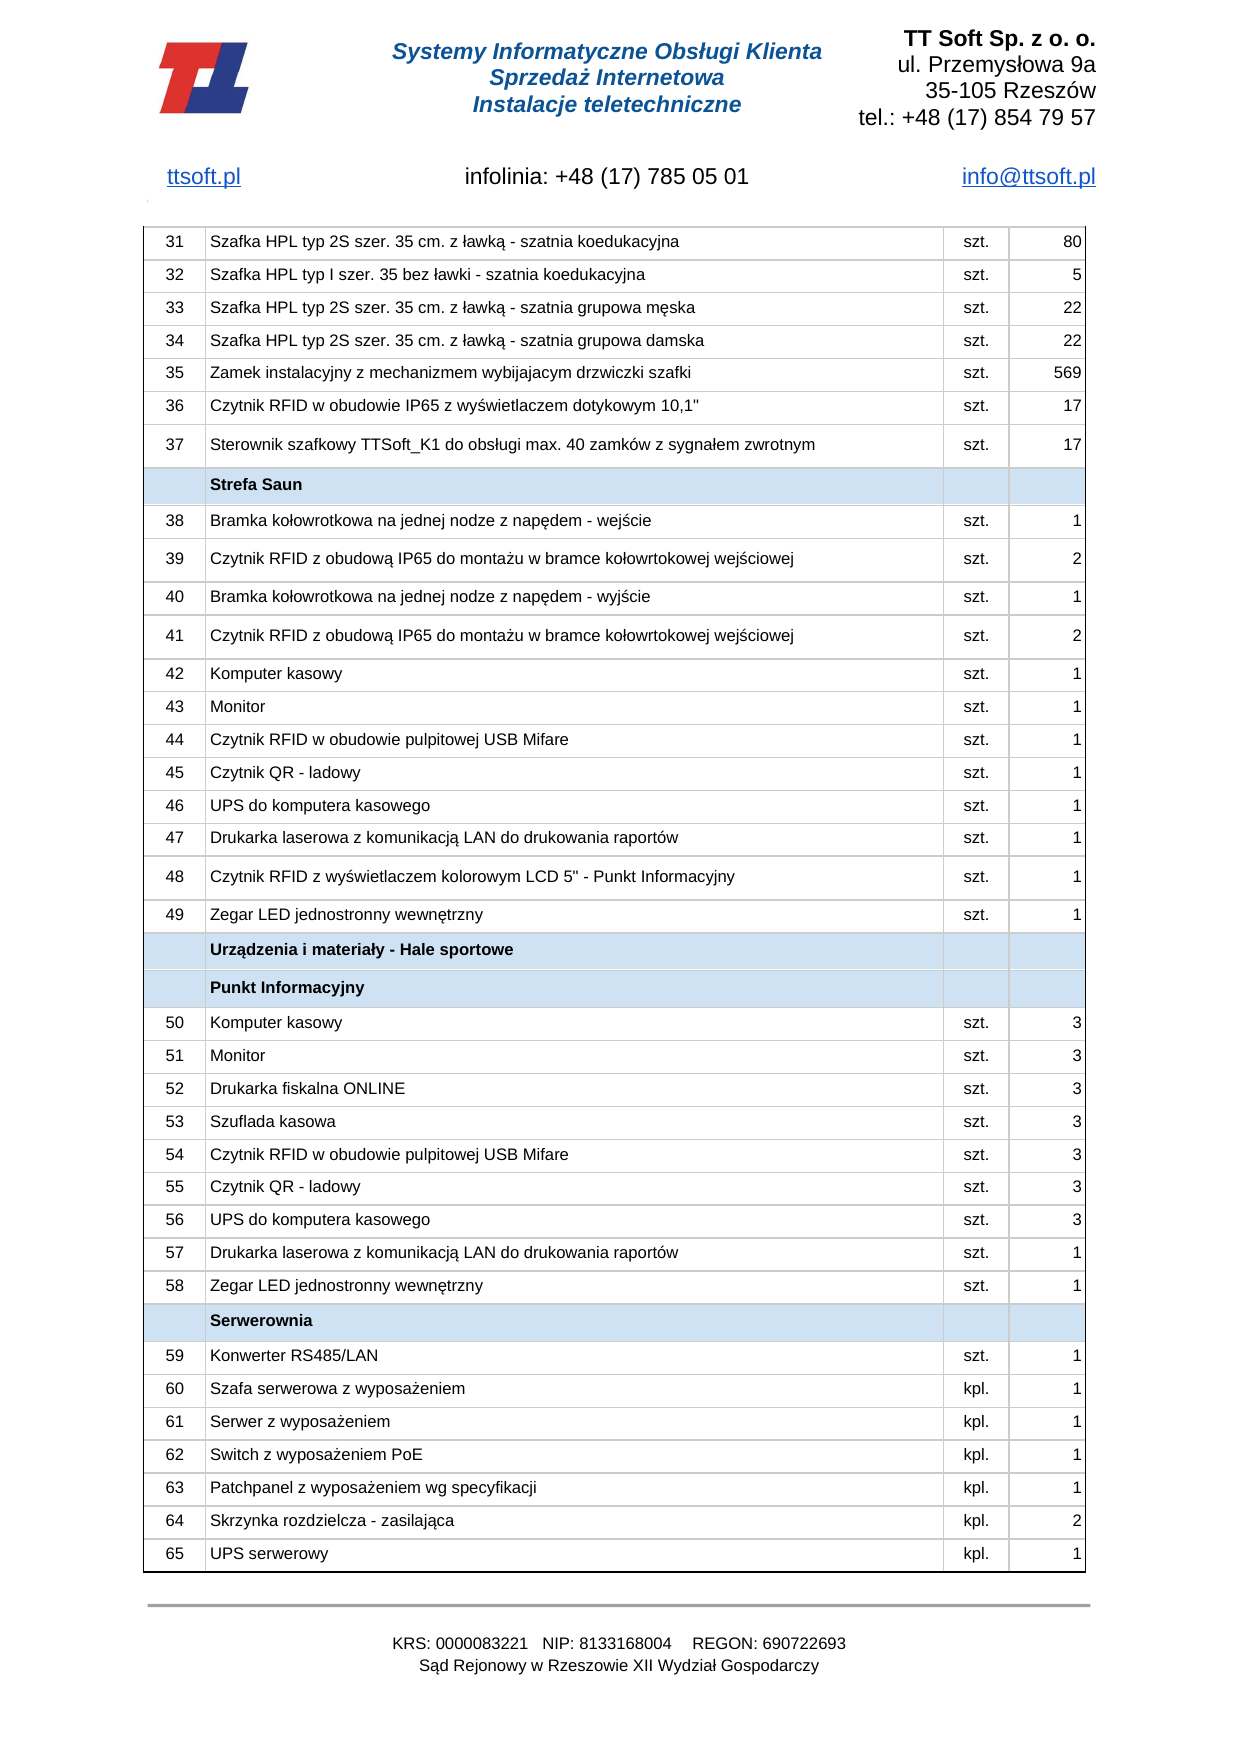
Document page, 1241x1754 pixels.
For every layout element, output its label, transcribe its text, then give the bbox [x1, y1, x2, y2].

table_cell 56 [144, 1206, 205, 1237]
table_cell 50 [144, 1008, 205, 1040]
table_cell Drukarka laserowa z komunikacją LAN do drukowania raportów [206, 1239, 943, 1270]
table_cell kpl. [944, 1540, 1008, 1571]
table_cell Czytnik RFID z obudową IP65 do montażu w bramce kołowrtokowej wejściowej [206, 616, 943, 658]
table_cell szt. [944, 725, 1008, 757]
table_cell Switch z wyposażeniem PoE [206, 1441, 943, 1472]
table_cell szt. [944, 758, 1008, 789]
table_cell Szafka HPL typ 2S szer. 35 cm. z ławką - szatnia grupowa męska [206, 293, 943, 325]
table_cell 17 [1010, 392, 1085, 423]
table_cell 57 [144, 1239, 205, 1270]
table_cell szt. [944, 692, 1008, 724]
table_cell Czytnik RFID z wyświetlaczem kolorowym LCD 5" - Punkt Informacyjny [206, 857, 943, 899]
table_cell kpl. [944, 1408, 1008, 1439]
table_cell 1 [1010, 857, 1085, 899]
table_cell [944, 971, 1008, 1007]
table_cell 42 [144, 660, 205, 691]
table_cell 22 [1010, 326, 1085, 358]
table_cell 1 [1010, 583, 1085, 614]
table_cell 52 [144, 1074, 205, 1106]
table_cell 3 [1010, 1206, 1085, 1237]
table_cell 3 [1010, 1173, 1085, 1204]
table_cell UPS serwerowy [206, 1540, 943, 1571]
table_cell szt. [944, 1206, 1008, 1237]
table_cell 1 [1010, 1474, 1085, 1505]
table_cell [1010, 1305, 1085, 1341]
table_cell Drukarka fiskalna ONLINE [206, 1074, 943, 1106]
table_cell szt. [944, 824, 1008, 855]
table_cell szt. [944, 1074, 1008, 1106]
table_cell Komputer kasowy [206, 1008, 943, 1040]
table_cell Monitor [206, 692, 943, 724]
table_cell 54 [144, 1140, 205, 1171]
table_cell Zamek instalacyjny z mechanizmem wybijajacym drzwiczki szafki [206, 359, 943, 391]
table_cell 3 [1010, 1107, 1085, 1138]
table_cell Komputer kasowy [206, 660, 943, 691]
table_cell 35 [144, 359, 205, 391]
table_cell Urządzenia i materiały - Hale sportowe [206, 934, 943, 969]
table_cell 36 [144, 392, 205, 423]
table_cell 39 [144, 539, 205, 581]
table_cell 46 [144, 791, 205, 822]
table_cell szt. [944, 1140, 1008, 1171]
table_cell 2 [1010, 539, 1085, 581]
table_cell 48 [144, 857, 205, 899]
table_cell [144, 971, 205, 1007]
table_cell Bramka kołowrotkowa na jednej nodze z napędem - wejście [206, 506, 943, 537]
table_cell 43 [144, 692, 205, 724]
table_cell Monitor [206, 1041, 943, 1073]
table_cell 2 [1010, 616, 1085, 658]
table_cell Czytnik RFID z obudową IP65 do montażu w bramce kołowrtokowej wejściowej [206, 539, 943, 581]
table_cell szt. [944, 261, 1008, 292]
table_cell 33 [144, 293, 205, 325]
table_cell szt. [944, 326, 1008, 358]
table_cell 65 [144, 1540, 205, 1571]
table_cell Serwerownia [206, 1305, 943, 1341]
table_cell 1 [1010, 725, 1085, 757]
table_cell [944, 469, 1008, 504]
table_cell szt. [944, 1008, 1008, 1040]
table_cell 1 [1010, 1272, 1085, 1303]
table_cell 1 [1010, 1239, 1085, 1270]
table_cell szt. [944, 1342, 1008, 1373]
table_cell 1 [1010, 791, 1085, 822]
table_cell [1010, 469, 1085, 504]
table_cell 60 [144, 1375, 205, 1406]
table_cell szt. [944, 392, 1008, 423]
table_cell 3 [1010, 1008, 1085, 1040]
table_cell 64 [144, 1507, 205, 1538]
table_cell 1 [1010, 1342, 1085, 1373]
table_cell Czytnik QR - ladowy [206, 1173, 943, 1204]
table_cell 569 [1010, 359, 1085, 391]
table_cell 37 [144, 425, 205, 467]
table_cell Szafka HPL typ I szer. 35 bez ławki - szatnia koedukacyjna [206, 261, 943, 292]
table_cell Sterownik szafkowy TTSoft_K1 do obsługi max. 40 zamków z sygnałem zwrotnym [206, 425, 943, 467]
table_cell UPS do komputera kasowego [206, 791, 943, 822]
table_cell 32 [144, 261, 205, 292]
table_cell szt. [944, 1272, 1008, 1303]
table_cell Patchpanel z wyposażeniem wg specyfikacji [206, 1474, 943, 1505]
table_cell 1 [1010, 506, 1085, 537]
table_cell 1 [1010, 758, 1085, 789]
table_cell 1 [1010, 692, 1085, 724]
table_cell Drukarka laserowa z komunikacją LAN do drukowania raportów [206, 824, 943, 855]
table_cell szt. [944, 506, 1008, 537]
table_cell szt. [944, 1239, 1008, 1270]
table_cell 59 [144, 1342, 205, 1373]
table_cell szt. [944, 857, 1008, 899]
table_cell Punkt Informacyjny [206, 971, 943, 1007]
table_cell 80 [1010, 228, 1085, 259]
picture [147, 17, 264, 138]
table_cell Bramka kołowrotkowa na jednej nodze z napędem - wyjście [206, 583, 943, 614]
table_cell kpl. [944, 1507, 1008, 1538]
table_cell szt. [944, 791, 1008, 822]
table_cell 49 [144, 901, 205, 932]
table_cell Zegar LED jednostronny wewnętrzny [206, 901, 943, 932]
table_cell 63 [144, 1474, 205, 1505]
table_cell kpl. [944, 1375, 1008, 1406]
table_cell 1 [1010, 824, 1085, 855]
table_cell szt. [944, 901, 1008, 932]
table_cell 40 [144, 583, 205, 614]
table_cell 1 [1010, 901, 1085, 932]
table_cell Strefa Saun [206, 469, 943, 504]
table_cell 44 [144, 725, 205, 757]
table_cell szt. [944, 359, 1008, 391]
table_cell szt. [944, 583, 1008, 614]
table_cell kpl. [944, 1441, 1008, 1472]
table_cell 2 [1010, 1507, 1085, 1538]
table_cell 3 [1010, 1140, 1085, 1171]
table_cell Szafka HPL typ 2S szer. 35 cm. z ławką - szatnia grupowa damska [206, 326, 943, 358]
table_cell 53 [144, 1107, 205, 1138]
table_cell 5 [1010, 261, 1085, 292]
table_cell [944, 934, 1008, 969]
table_cell UPS do komputera kasowego [206, 1206, 943, 1237]
table_cell Czytnik QR - ladowy [206, 758, 943, 789]
table_cell 34 [144, 326, 205, 358]
table_cell Szafa serwerowa z wyposażeniem [206, 1375, 943, 1406]
table_cell 1 [1010, 660, 1085, 691]
table_cell szt. [944, 425, 1008, 467]
table_cell 51 [144, 1041, 205, 1073]
table_cell 47 [144, 824, 205, 855]
table_cell 3 [1010, 1041, 1085, 1073]
table_cell 1 [1010, 1408, 1085, 1439]
table_cell 61 [144, 1408, 205, 1439]
table_cell [1010, 971, 1085, 1007]
table_cell Czytnik RFID w obudowie pulpitowej USB Mifare [206, 725, 943, 757]
table_cell Serwer z wyposażeniem [206, 1408, 943, 1439]
table_cell 62 [144, 1441, 205, 1472]
table_cell 22 [1010, 293, 1085, 325]
table_cell szt. [944, 228, 1008, 259]
table_cell 38 [144, 506, 205, 537]
table_cell 58 [144, 1272, 205, 1303]
table_cell [144, 934, 205, 969]
table_cell 55 [144, 1173, 205, 1204]
table_cell szt. [944, 539, 1008, 581]
table_cell 45 [144, 758, 205, 789]
table_cell szt. [944, 293, 1008, 325]
table_cell [144, 469, 205, 504]
table_cell szt. [944, 660, 1008, 691]
table_cell 1 [1010, 1540, 1085, 1571]
table_cell 31 [144, 228, 205, 259]
table_cell [1010, 934, 1085, 969]
table_cell Szafka HPL typ 2S szer. 35 cm. z ławką - szatnia koedukacyjna [206, 228, 943, 259]
table_cell szt. [944, 616, 1008, 658]
table_cell 17 [1010, 425, 1085, 467]
table_cell 1 [1010, 1441, 1085, 1472]
table_cell Szuflada kasowa [206, 1107, 943, 1138]
table_cell Skrzynka rozdzielcza - zasilająca [206, 1507, 943, 1538]
table_cell szt. [944, 1173, 1008, 1204]
table_cell [944, 1305, 1008, 1341]
table_cell 1 [1010, 1375, 1085, 1406]
table_cell 3 [1010, 1074, 1085, 1106]
table_cell szt. [944, 1107, 1008, 1138]
table_cell Konwerter RS485/LAN [206, 1342, 943, 1373]
table_cell kpl. [944, 1474, 1008, 1505]
table_cell Czytnik RFID w obudowie pulpitowej USB Mifare [206, 1140, 943, 1171]
table_cell 41 [144, 616, 205, 658]
table_cell Czytnik RFID w obudowie IP65 z wyświetlaczem dotykowym 10,1" [206, 392, 943, 423]
table_cell [144, 1305, 205, 1341]
table_cell szt. [944, 1041, 1008, 1073]
table_cell Zegar LED jednostronny wewnętrzny [206, 1272, 943, 1303]
